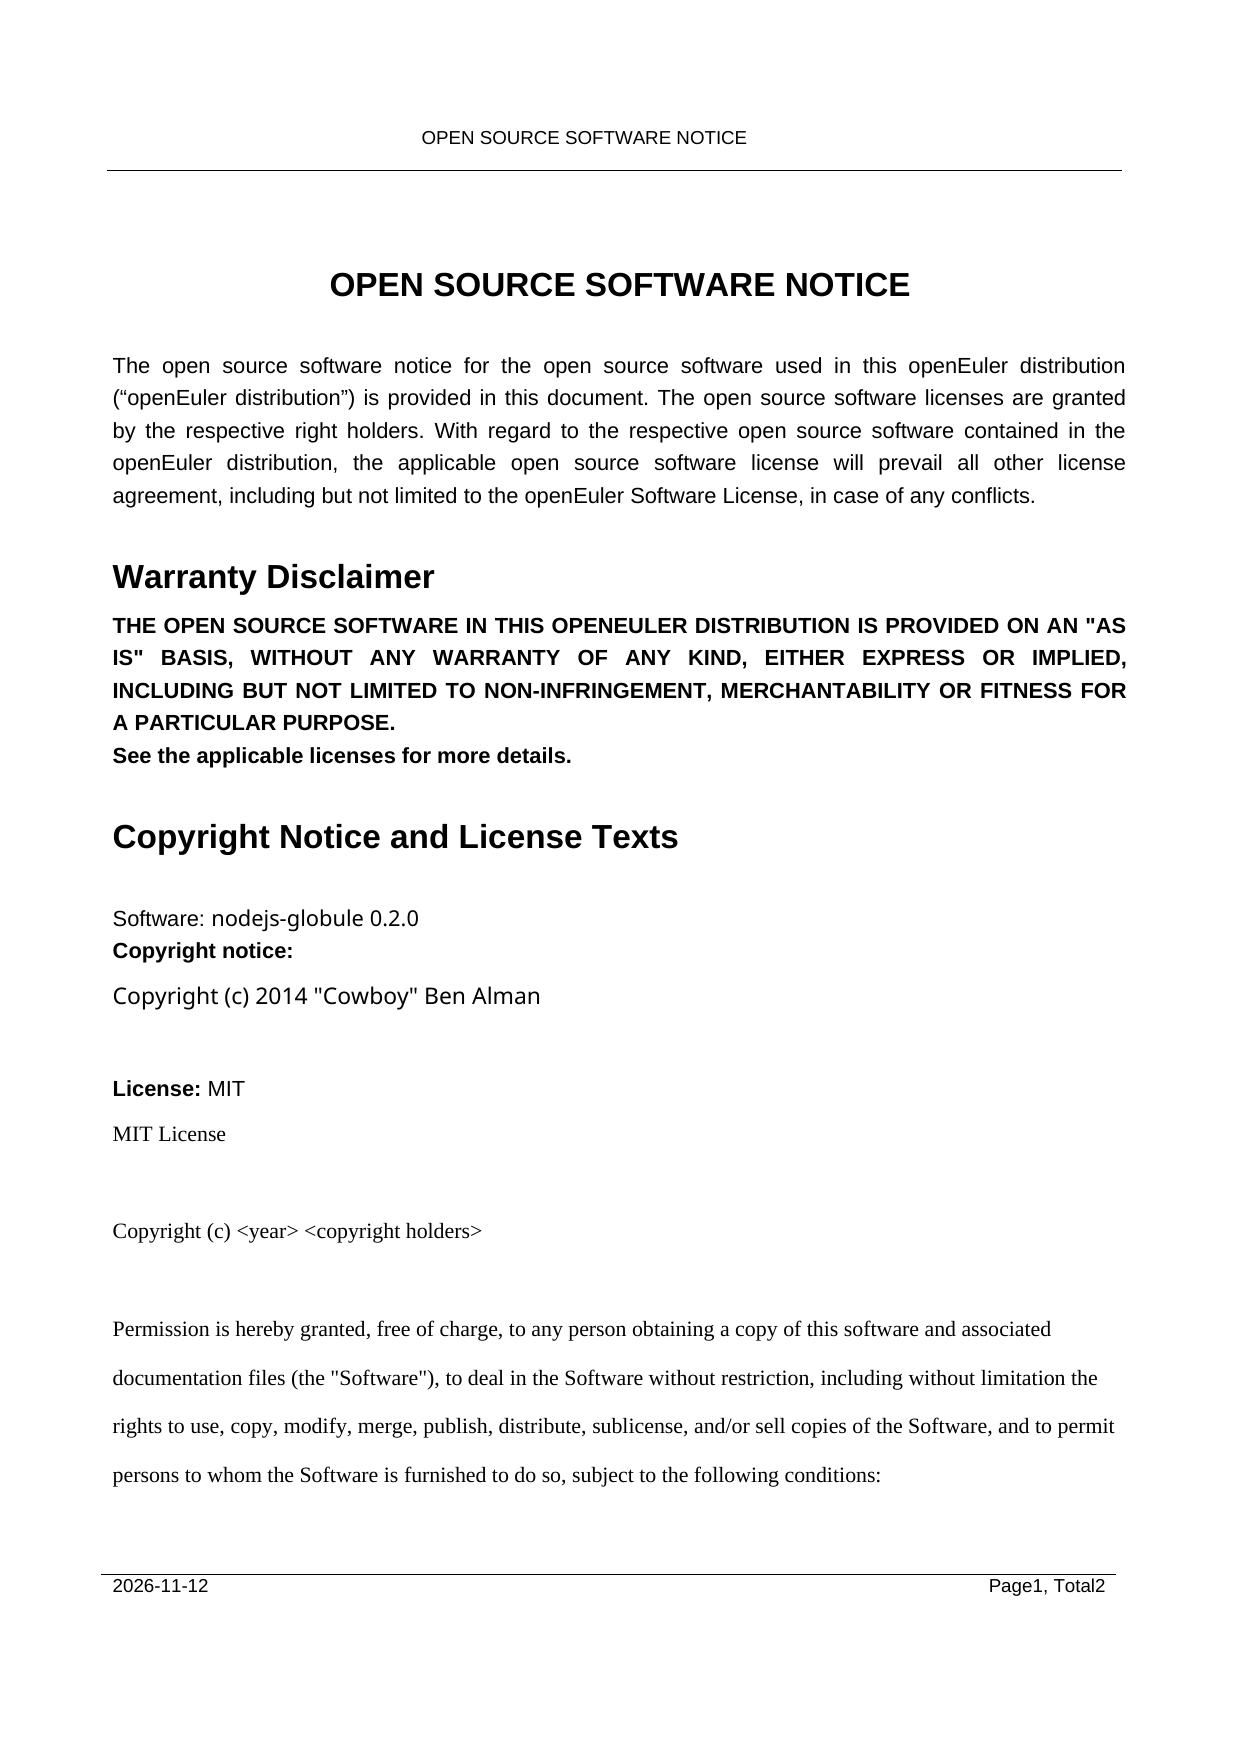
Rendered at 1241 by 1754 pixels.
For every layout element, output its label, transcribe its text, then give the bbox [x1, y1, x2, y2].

text Copyright (c) 2014 "Cowboy" Ben Alman [112, 979, 1128, 1012]
text Software: nodejs-globule 0.2.0 [112, 901, 1128, 934]
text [112, 1117, 1128, 1491]
text License: MIT [112, 1072, 1128, 1105]
text The open source software notice for the open source software used in this openEuler distribution (“openEuler distribution”) is provided in this document. The open source software licenses are granted by the respective right holders. With regard to the respective open source software contained in the openEuler distribution, the applicable open source software license will prevail all other license agreement, including but not limited to the openEuler Software License, in case of any conflicts. [112, 349, 1128, 511]
text Copyright Notice and License Texts [112, 804, 1128, 869]
text Copyright notice: [112, 934, 1128, 966]
text Warranty Disclaimer [112, 544, 1128, 609]
text THE OPEN SOURCE SOFTWARE IN THIS OPENEULER DISTRIBUTION IS PROVIDED ON AN "AS IS" BASIS, WITHOUT ANY WARRANTY OF ANY KIND, EITHER EXPRESS OR IMPLIED, INCLUDING BUT NOT LIMITED TO NON-INFRINGEMENT, MERCHANTABILITY OR FITNESS FOR A PARTICULAR PURPOSE. See the applicable licenses for more details. [112, 609, 1128, 771]
text OPEN SOURCE SOFTWARE NOTICE [112, 251, 1128, 316]
